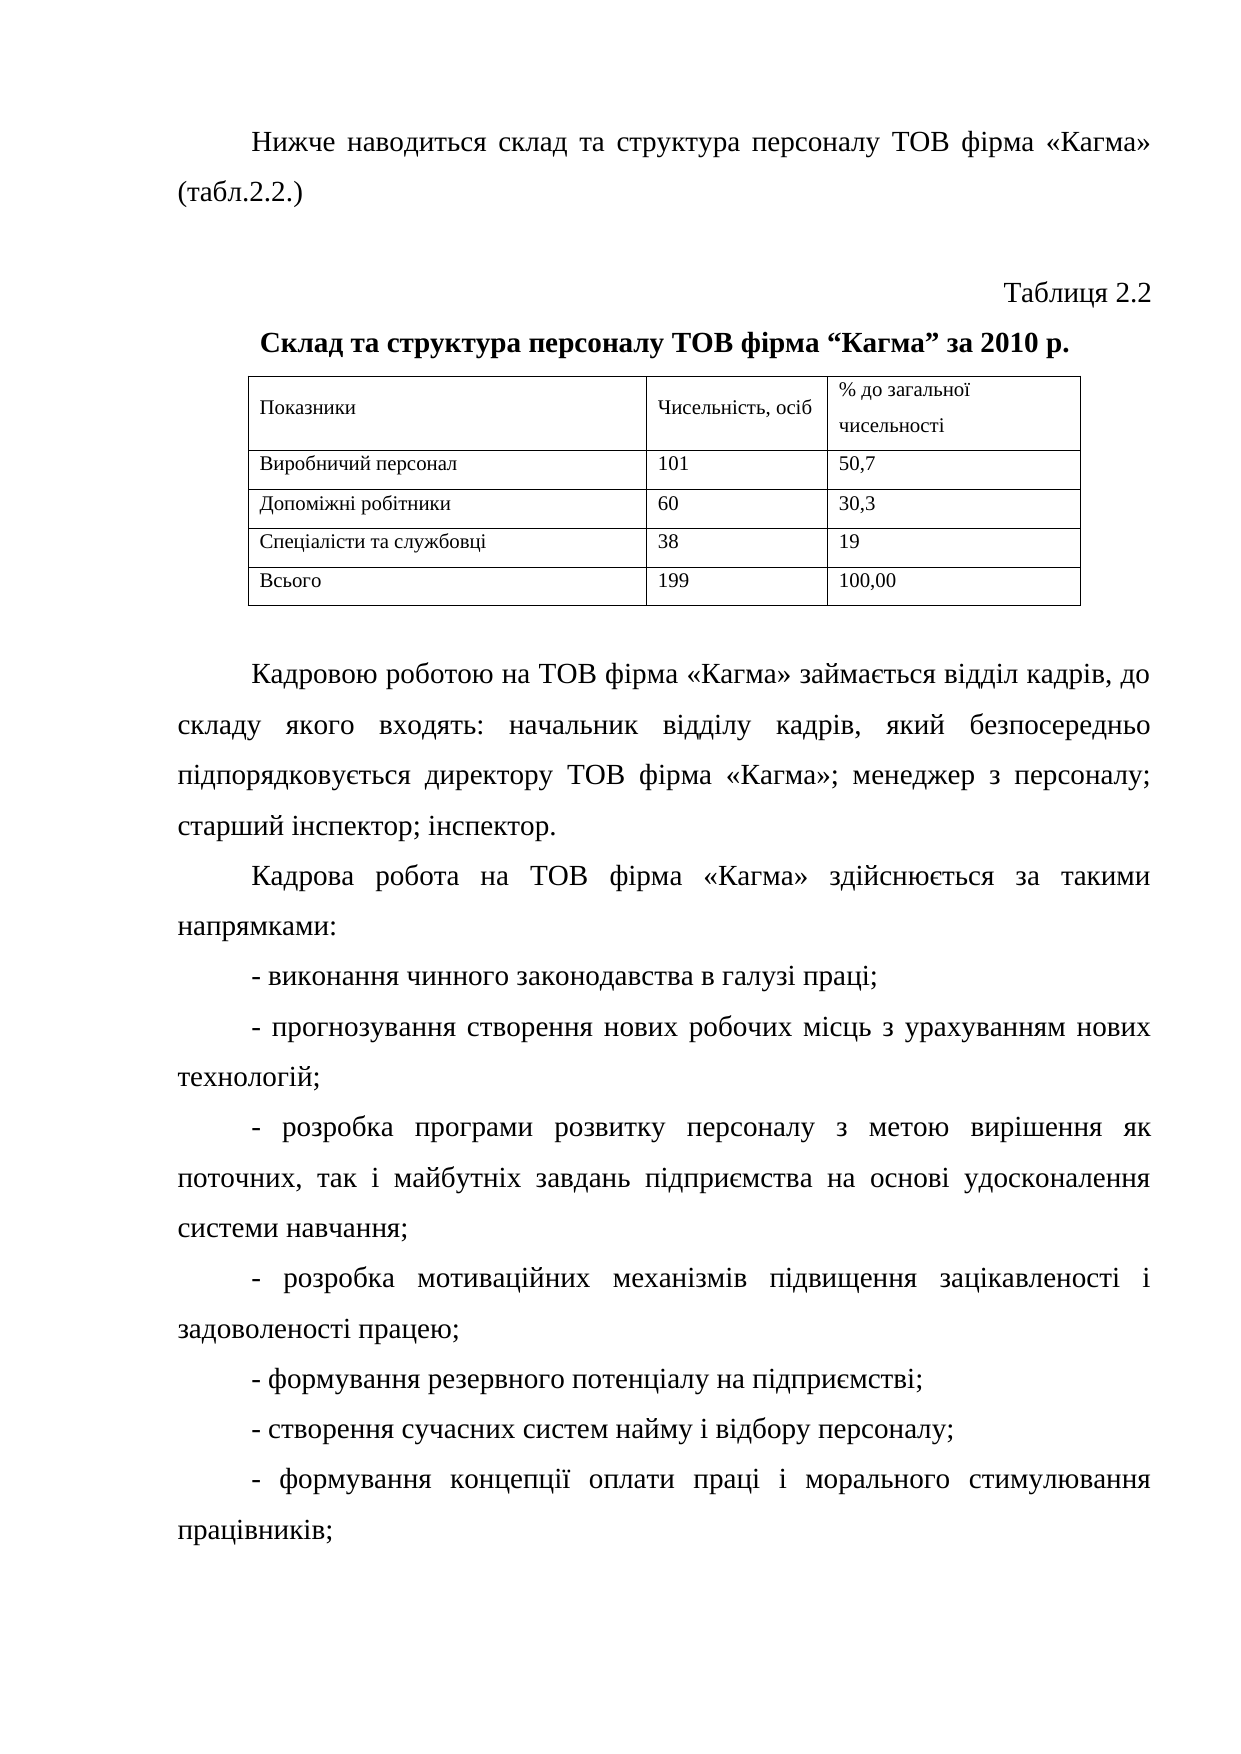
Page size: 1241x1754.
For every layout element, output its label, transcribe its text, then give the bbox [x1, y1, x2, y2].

text Склад та структура персоналу ТОВ фірма “Кагма” за 2010 р. [177, 325, 1152, 359]
text - формування концепції оплати праці і морального стимулювання працівників; [177, 1462, 1152, 1546]
text - виконання чинного законодавства в галузі праці; [177, 958, 1152, 992]
table_cell Всього [249, 568, 646, 605]
table_cell Виробничий персонал [249, 451, 646, 489]
text - прогнозування створення нових робочих місць з урахуванням нових технологій; [177, 1009, 1152, 1093]
table_cell Спеціалісти та службовці [249, 529, 646, 567]
table_header % до загальної чисельності [828, 377, 1080, 450]
text Кадрова робота на ТОВ фірма «Кагма» здійснюється за такими напрямками: [177, 858, 1152, 942]
table_cell 38 [647, 529, 827, 567]
table_cell 50,7 [828, 451, 1080, 489]
table_cell 100,00 [828, 568, 1080, 605]
table_cell 199 [647, 568, 827, 605]
table_cell 101 [647, 451, 827, 489]
table_header Показники [249, 377, 646, 450]
table_cell 60 [647, 490, 827, 528]
text Кадровою роботою на ТОВ фірма «Кагма» займається відділ кадрів, до складу якого входять: начальник відділу кадрів, який безпосередньо підпорядковується директору ТОВ фірма «Кагма»; менеджер з персоналу; старший інспектор; інспектор. [177, 657, 1152, 841]
text - формування резервного потенціалу на підприємстві; [177, 1361, 1152, 1394]
table_cell Допоміжні робітники [249, 490, 646, 528]
text - розробка програми розвитку персоналу з метою вирішення як поточних, так і майбутніх завдань підприємства на основі удосконалення системи навчання; [177, 1109, 1152, 1244]
table_cell 30,3 [828, 490, 1080, 528]
text Таблиця 2.2 [177, 275, 1152, 308]
table_header Чисельність, осіб [647, 377, 827, 450]
table_cell 19 [828, 529, 1080, 567]
text - розробка мотиваційних механізмів підвищення зацікавленості і задоволеності працею; [177, 1260, 1152, 1344]
text Нижче наводиться склад та структура персоналу ТОВ фірма «Кагма» (табл.2.2.) [177, 124, 1152, 208]
text - створення сучасних систем найму і відбору персоналу; [177, 1411, 1152, 1445]
